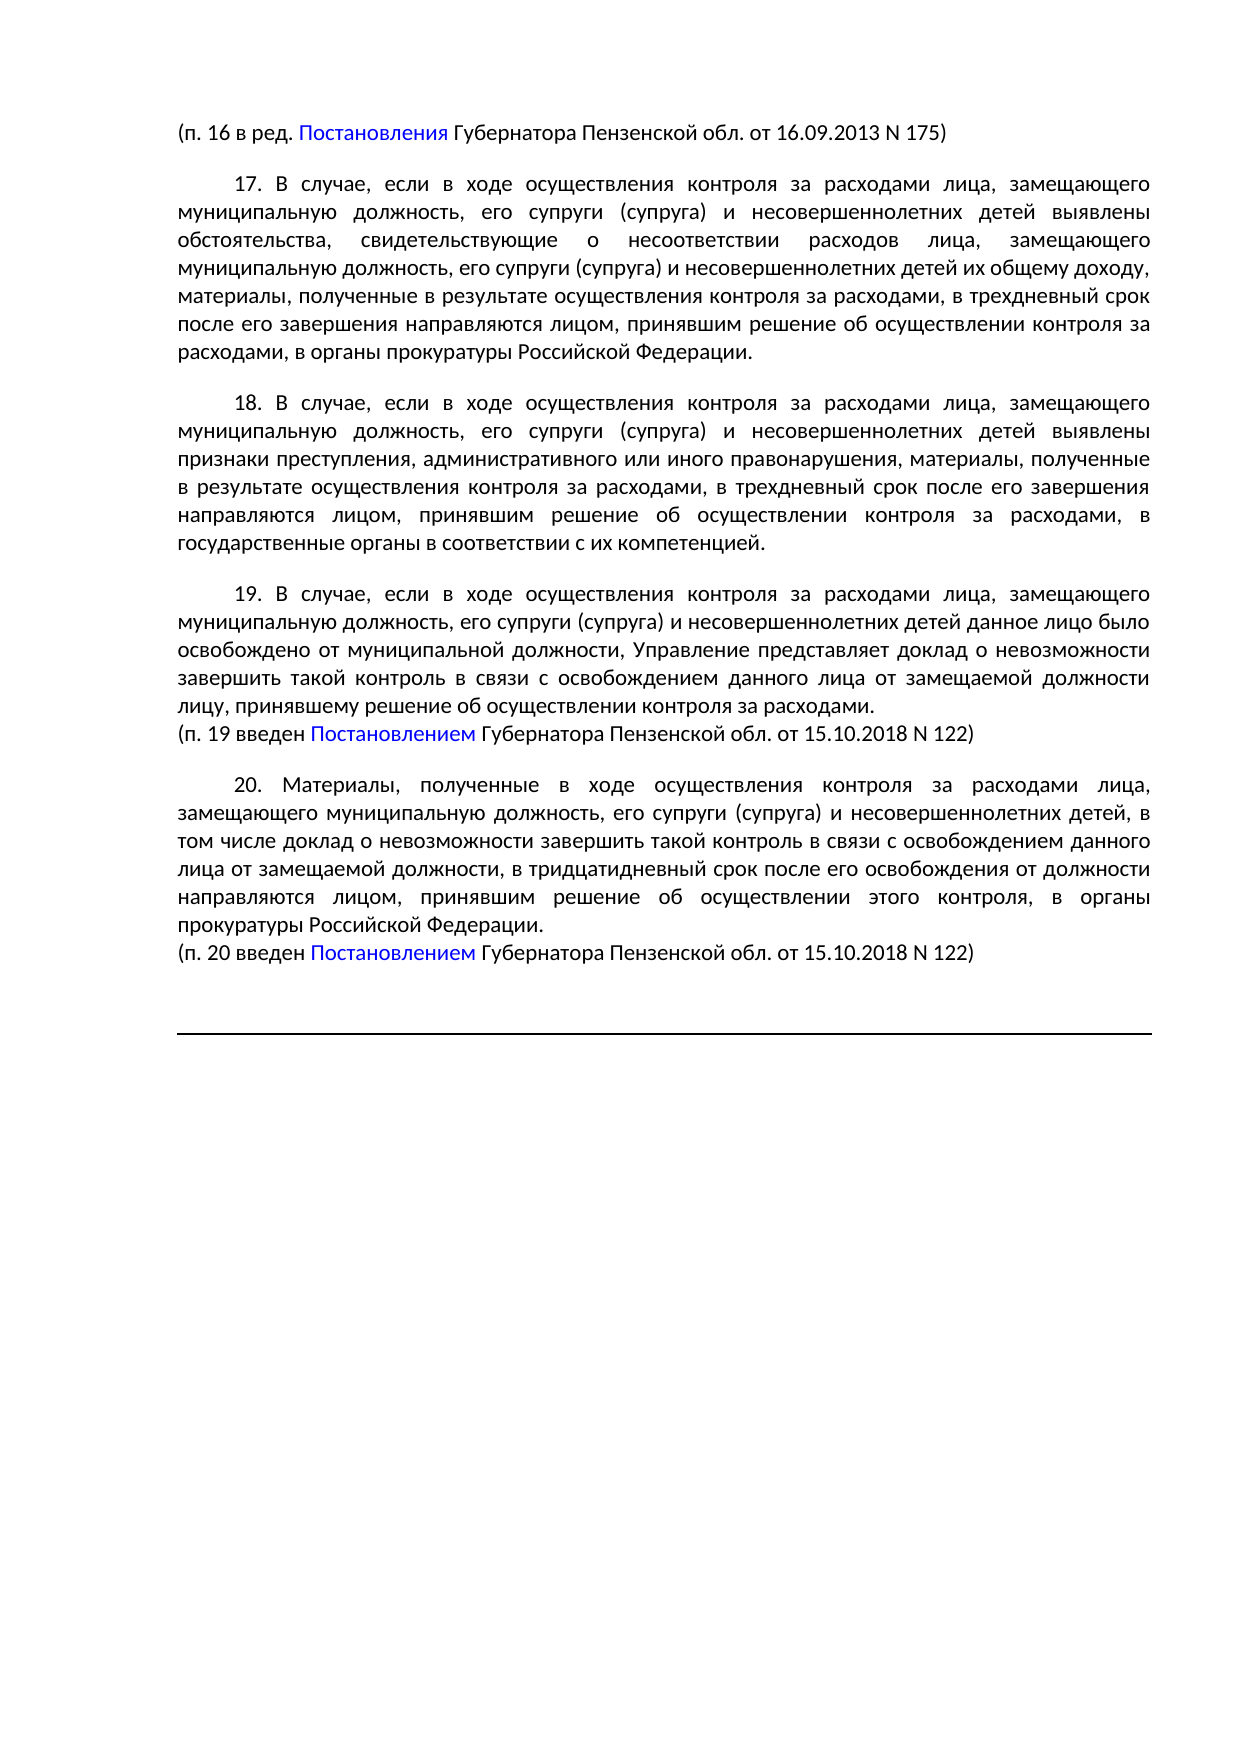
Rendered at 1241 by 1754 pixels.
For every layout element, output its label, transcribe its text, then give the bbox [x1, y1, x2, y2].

text (п. 16 в ред. Постановления Губернатора Пензенской обл. от 16.09.2013 N 175) [177, 118, 1152, 146]
text (п. 20 введен Постановлением Губернатора Пензенской обл. от 15.10.2018 N 122) [177, 938, 1152, 966]
text 18. В случае, если в ходе осуществления контроля за расходами лица, замещающего муниципальную должность, его супруги (супруга) и несовершеннолетних детей выявлены признаки преступления, административного или иного правонарушения, материалы, полученные в результате осуществления контроля за расходами, в трехдневный срок после его завершения направляются лицом, принявшим решение об осуществлении контроля за расходами, в государственные органы в соответствии с их компетенцией. [177, 388, 1152, 556]
text 19. В случае, если в ходе осуществления контроля за расходами лица, замещающего муниципальную должность, его супруги (супруга) и несовершеннолетних детей данное лицо было освобождено от муниципальной должности, Управление представляет доклад о невозможности завершить такой контроль в связи с освобождением данного лица от замещаемой должности лицу, принявшему решение об осуществлении контроля за расходами. [177, 579, 1152, 719]
text (п. 19 введен Постановлением Губернатора Пензенской обл. от 15.10.2018 N 122) [177, 719, 1152, 747]
text 20. Материалы, полученные в ходе осуществления контроля за расходами лица, замещающего муниципальную должность, его супруги (супруга) и несовершеннолетних детей, в том числе доклад о невозможности завершить такой контроль в связи с освобождением данного лица от замещаемой должности, в тридцатидневный срок после его освобождения от должности направляются лицом, принявшим решение об осуществлении этого контроля, в органы прокуратуры Российской Федерации. [177, 770, 1152, 938]
text 17. В случае, если в ходе осуществления контроля за расходами лица, замещающего муниципальную должность, его супруги (супруга) и несовершеннолетних детей выявлены обстоятельства, свидетельствующие о несоответствии расходов лица, замещающего муниципальную должность, его супруги (супруга) и несовершеннолетних детей их общему доходу, материалы, полученные в результате осуществления контроля за расходами, в трехдневный срок после его завершения направляются лицом, принявшим решение об осуществлении контроля за расходами, в органы прокуратуры Российской Федерации. [177, 169, 1152, 365]
